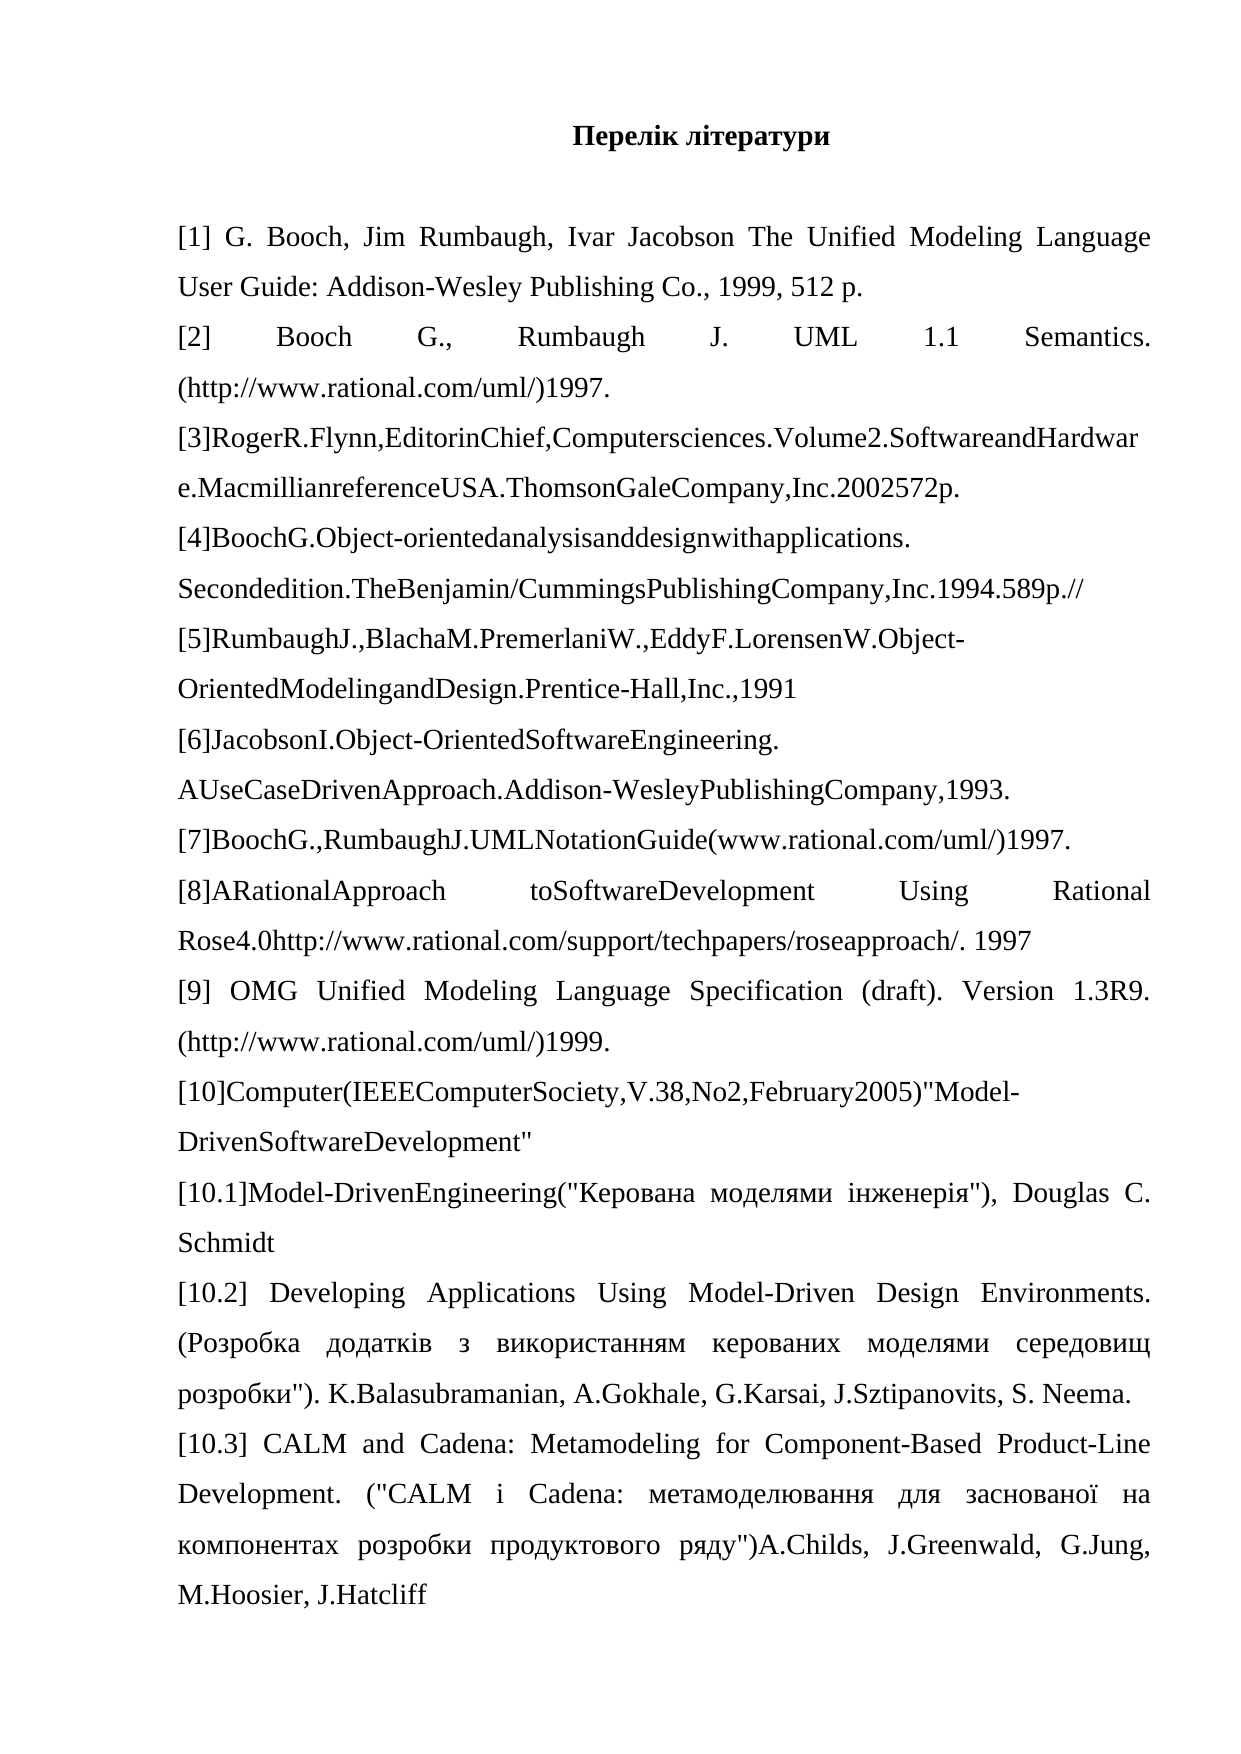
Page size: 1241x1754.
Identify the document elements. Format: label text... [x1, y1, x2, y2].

text [1] G. Booch, Jim Rumbaugh, Ivar Jacobson The Unified Modeling Language User Guide: Addison-Wesley Publishing Co., 1999, 512 p. [177, 219, 1152, 303]
text [4]BoochG.Object-orientedanalysisanddesignwithapplications. Secondedition.TheBenjamin/CummingsPublishingCompany,Inc.1994.589p.// [177, 521, 1152, 604]
text [3]RogerR.Flynn,EditorinChief,Computersciences.Volume2.SoftwareandHardware.MacmillianreferenceUSA.ThomsonGaleCompany,Inc.2002572p. [177, 420, 1152, 504]
text [6]JacobsonI.Object-OrientedSoftwareEngineering. AUseCaseDrivenApproach.Addison-WesleyPublishingCompany,1993. [177, 722, 1152, 806]
text [2] Booch G., Rumbaugh J. UML 1.1 Semantics. (http://www.rational.com/uml/)1997. [177, 319, 1152, 403]
text [8]ARationalApproach toSoftwareDevelopment Using Rational Rose4.0http://www.rational.com/support/techpapers/roseapproach/. 1997 [177, 873, 1152, 957]
text [5]RumbaughJ.,BlachaM.PremerlaniW.,EddyF.LorensenW.Object-OrientedModelingandDesign.Prentice-Hall,Inc.,1991 [177, 621, 1152, 705]
text Перелік літератури [177, 118, 1152, 152]
text [10.3] CALM and Cadena: Metamodeling for Component-Based Product-Line Development. ("CALM і Cadena: метамоделювання для заснованої на компонентах розробки продуктового ряду")A.Childs, J.Greenwald, G.Jung, M.Hoosier, J.Hatcliff [177, 1426, 1152, 1611]
text [10]Computer(IEEEComputerSociety,V.38,No2,February2005)"Model-DrivenSoftwareDevelopment" [177, 1074, 1152, 1158]
text [7]BoochG.,RumbaughJ.UMLNotationGuide(www.rational.com/uml/)1997. [177, 822, 1152, 856]
text [10.1]Model-DrivenEngineering("Керована моделями інженерія"), Douglas C. Schmidt [177, 1175, 1152, 1258]
text [10.2] Developing Applications Using Model-Driven Design Environments. (Розробка додатків з використанням керованих моделями середовищ розробки"). K.Balasubramanian, A.Gokhale, G.Karsai, J.Sztipanovits, S. Neema. [177, 1275, 1152, 1409]
text [9] OMG Unified Modeling Language Specification (draft). Version 1.3R9. (http://www.rational.com/uml/)1999. [177, 973, 1152, 1057]
